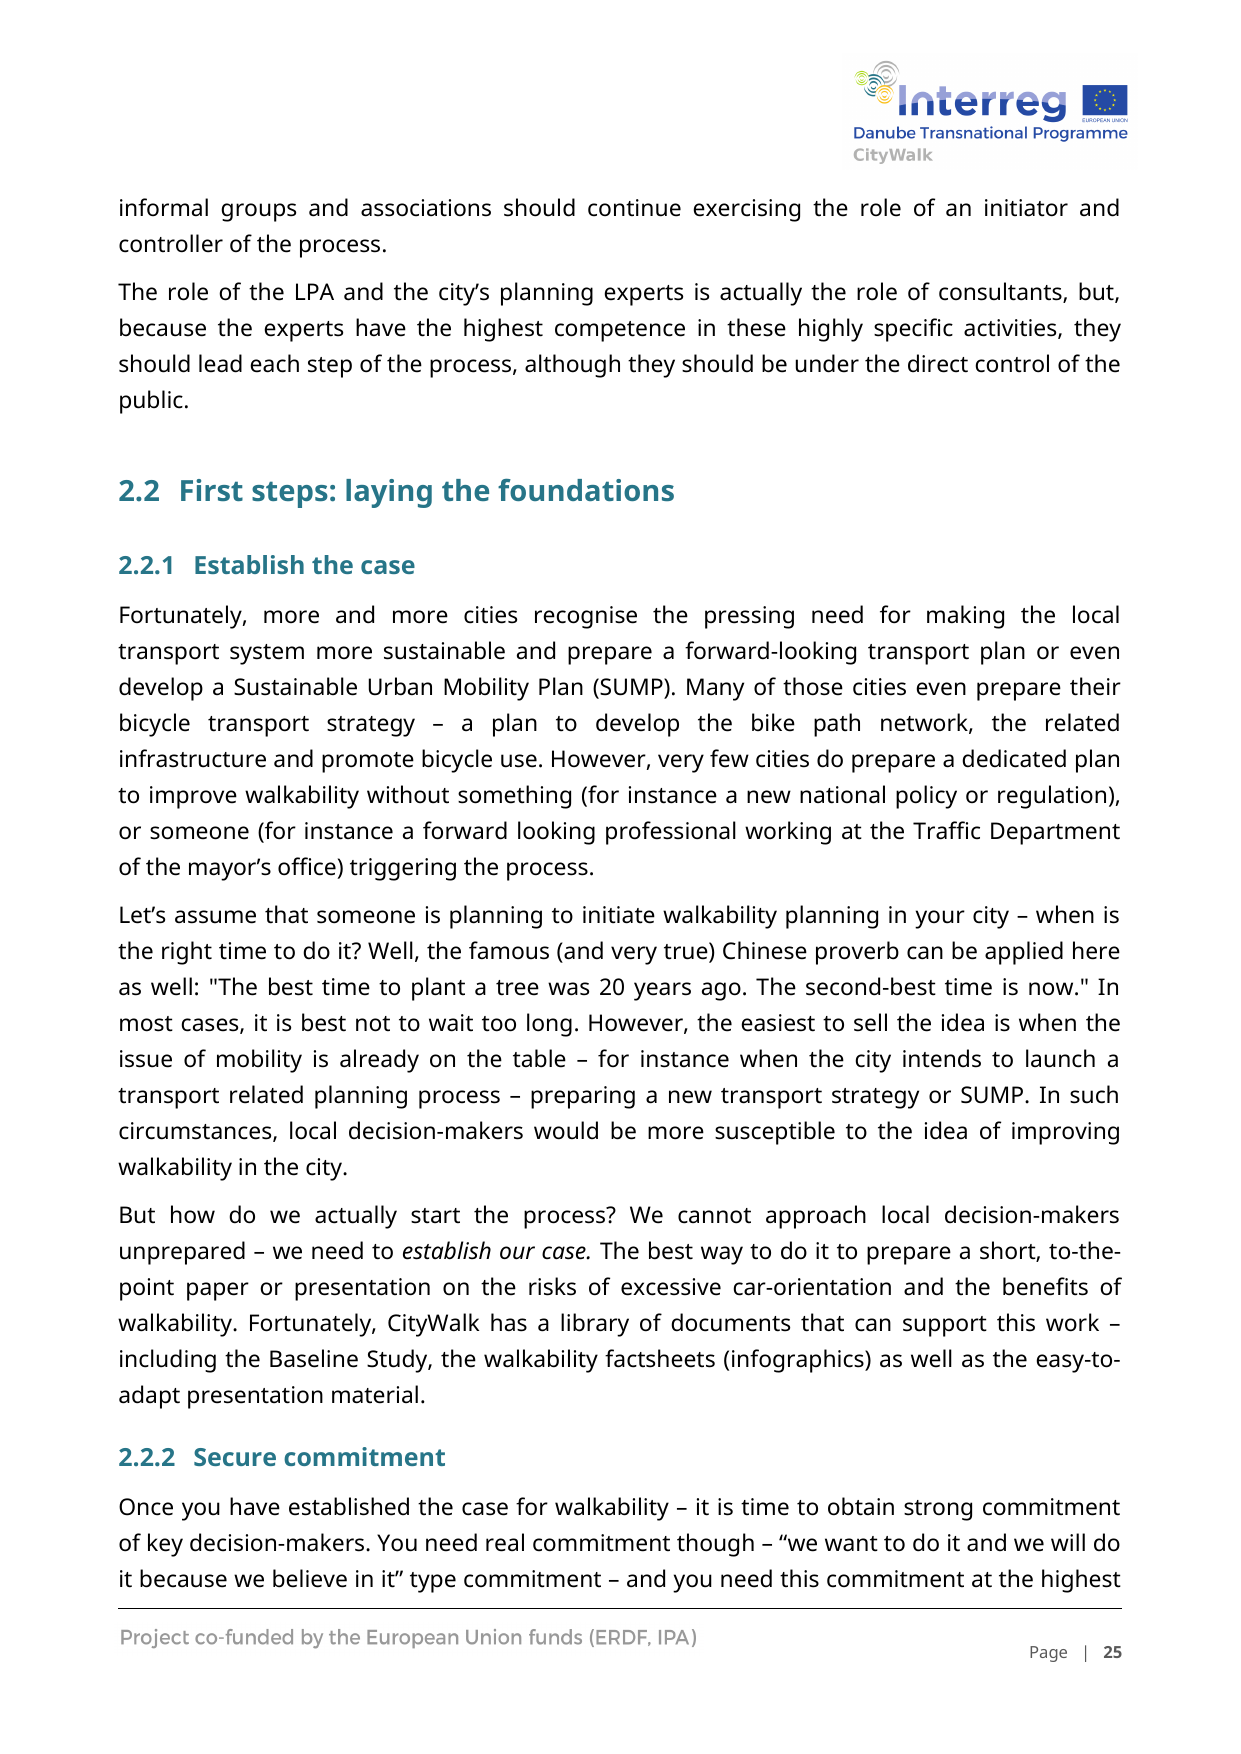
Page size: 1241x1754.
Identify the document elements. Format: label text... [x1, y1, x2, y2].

picture [842, 53, 1138, 170]
text Let’s assume that someone is planning to initiate walkability planning in your city – when is the right time to do it? Well, the famous (and very true) Chinese proverb can be applied here as well: "The best time to plant a tree was 20 years ago. The second-best time is now." In most cases, it is best not to wait too long. However, the easiest to sell the idea is when the issue of mobility is already on the table – for instance when the city intends to launch a transport related planning process – preparing a new transport strategy or SUMP. In such circumstances, local decision-makers would be more susceptible to the idea of improving walkability in the city. [118, 899, 1122, 1182]
text The role of the LPA and the city’s planning experts is actually the role of consultants, but, because the experts have the highest competence in these highly specific activities, they should lead each step of the process, although they should be under the direct control of the public. [118, 276, 1122, 415]
subtitle Secure commitment [118, 1439, 1122, 1474]
text Fortunately, more and more cities recognise the pressing need for making the local transport system more sustainable and prepare a forward-looking transport plan or even develop a Sustainable Urban Mobility Plan (SUMP). Many of those cities even prepare their bicycle transport strategy – a plan to develop the bike path network, the related infrastructure and promote bicycle use. However, very few cities do prepare a dedicated plan to improve walkability without something (for instance a new national policy or regulation), or someone (for instance a forward looking professional working at the Traffic Department of the mayor’s office) triggering the process. [118, 599, 1122, 882]
text But how do we actually start the process? We cannot approach local decision-makers unprepared – we need to establish our case. The best way to do it to prepare a short, to-the-point paper or presentation on the risks of excessive car-orientation and the benefits of walkability. Fortunately, CityWalk has a library of documents that can support this work – including the Baseline Study, the walkability factsheets (infographics) as well as the easy-to-adapt presentation material. [118, 1199, 1122, 1410]
picture [113, 1622, 704, 1656]
subtitle First steps: laying the foundations [118, 470, 1122, 510]
subtitle Establish the case [118, 547, 1122, 581]
